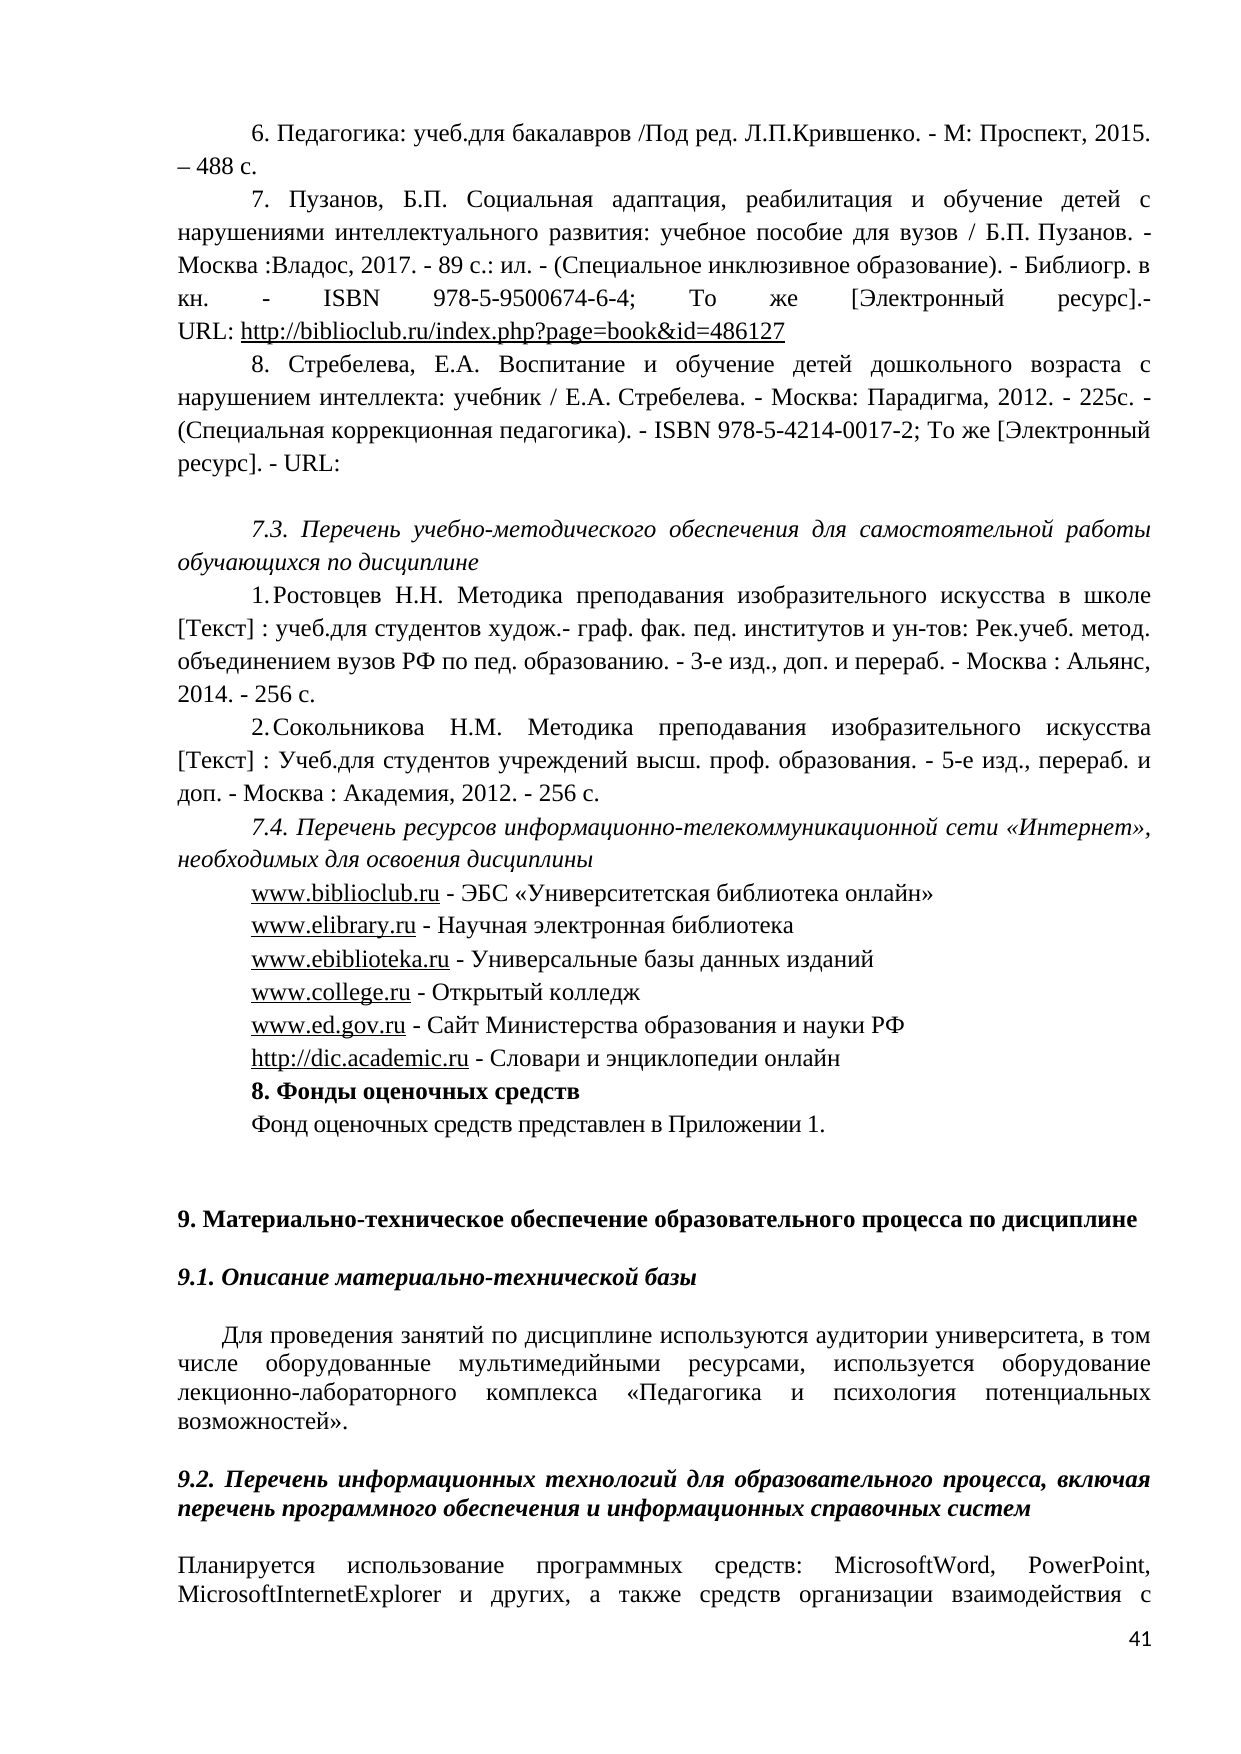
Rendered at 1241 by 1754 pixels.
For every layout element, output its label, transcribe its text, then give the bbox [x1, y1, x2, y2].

text 9.2. Перечень информационных технологий для образовательного процесса, включая перечень программного обеспечения и информационных справочных систем [177, 1464, 1152, 1521]
text www.ebiblioteka.ru - Универсальные базы данных изданий [177, 944, 1152, 972]
list Сокольникова Н.М. Методика преподавания изобразительного искусства [Текст] : Учеб.для студентов учреждений высш. проф. образования. - 5-е изд., перераб. и доп. - Москва : Академия, 2012. - 256 с. [177, 712, 1152, 807]
text 7. Пузанов, Б.П. Социальная адаптация, реабилитация и обучение детей с нарушениями интеллектуального развития: учебное пособие для вузов / Б.П. Пузанов. - Москва :Владос, 2017. - 89 с.: ил. - (Специальное инклюзивное образование). - Библиогр. в кн. - ISBN 978-5-9500674-6-4; То же [Электронный ресурс].- URL: http://biblioclub.ru/index.php?page=book&id=486127 [177, 184, 1152, 345]
text 7.3. Перечень учебно-методического обеспечения для самостоятельной работы обучающихся по дисциплине [177, 514, 1152, 576]
text Для проведения занятий по дисциплине используются аудитории университета, в том числе оборудованные мультимедийными ресурсами, используется оборудование лекционно-лабораторного комплекса «Педагогика и психология потенциальных возможностей». [177, 1320, 1152, 1435]
text 8. Стребелева, Е.А. Воспитание и обучение детей дошкольного возраста с нарушением интеллекта: учебник / Е.А. Стребелева. - Москва: Парадигма, 2012. - 225с. - (Специальная коррекционная педагогика). - ISBN 978-5-4214-0017-2; То же [Электронный ресурс]. - URL: [177, 349, 1152, 477]
text Фонд оценочных средств представлен в Приложении 1. [177, 1109, 1152, 1137]
list Ростовцев Н.Н. Методика преподавания изобразительного искусства в школе [Текст] : учеб.для студентов худож.- граф. фак. пед. институтов и ун-тов: Рек.учеб. метод. объединением вузов РФ по пед. образованию. - 3-е изд., доп. и перераб. - Москва : Альянс, 2014. - 256 с. [177, 580, 1152, 708]
text 7.4. Перечень ресурсов информационно-телекоммуникационной сети «Интернет», необходимых для освоения дисциплины [177, 812, 1152, 873]
text www.ed.gov.ru - Сайт Министерства образования и науки РФ [177, 1010, 1152, 1038]
text www.biblioclub.ru - ЭБС «Университетская библиотека онлайн» [177, 878, 1152, 906]
text http://dic.academic.ru - Словари и энциклопедии онлайн [177, 1043, 1152, 1071]
text 6. Педагогика: учеб.для бакалавров /Под ред. Л.П.Крившенко. - М: Проспект, 2015. – 488 с. [177, 118, 1152, 180]
text 9.1. Описание материально-технической базы [177, 1262, 1152, 1291]
text 8. Фонды оценочных средств [177, 1076, 1152, 1104]
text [177, 1551, 1152, 1608]
text 9. Материально-техническое обеспечение образовательного процесса по дисциплине [177, 1204, 1152, 1233]
text www.elibrary.ru - Научная электронная библиотека [177, 911, 1152, 939]
text www.college.ru - Открытый колледж [177, 977, 1152, 1005]
